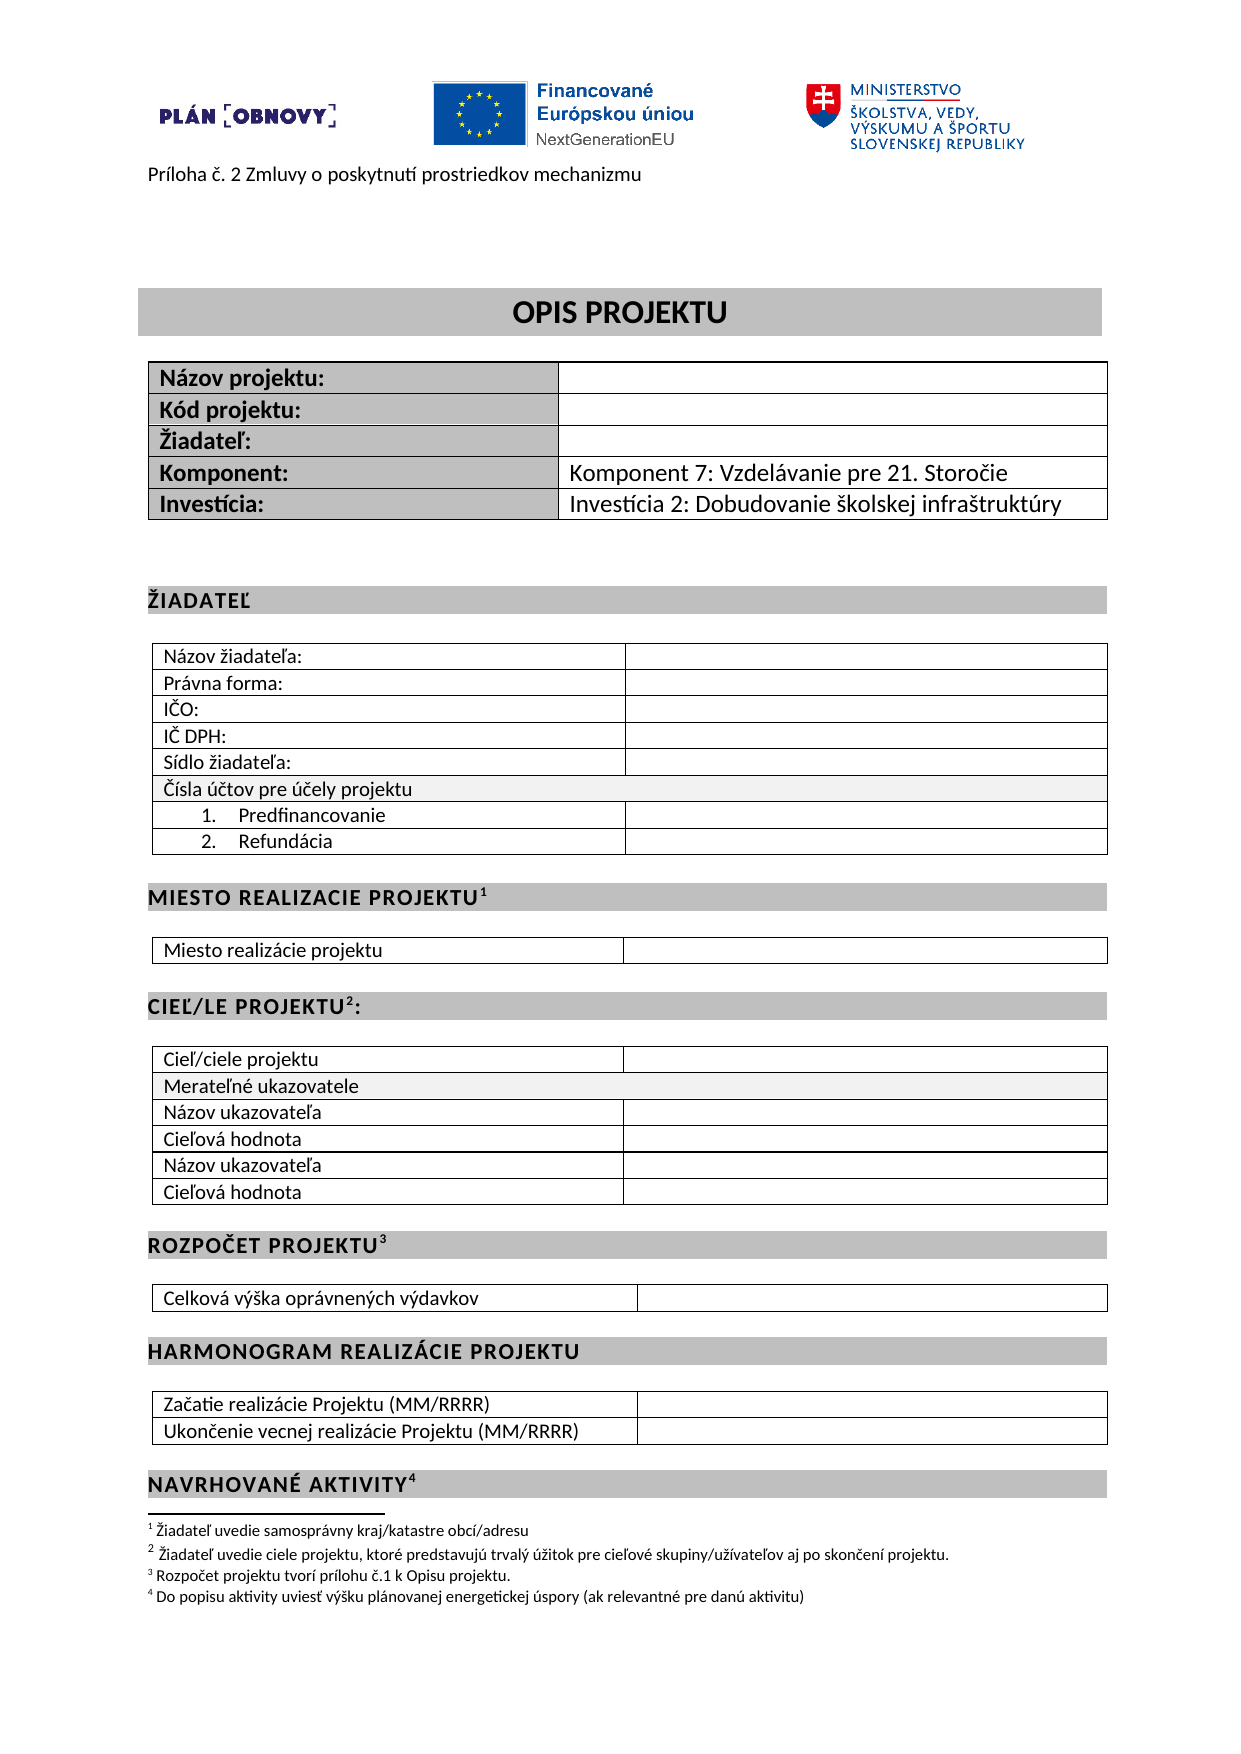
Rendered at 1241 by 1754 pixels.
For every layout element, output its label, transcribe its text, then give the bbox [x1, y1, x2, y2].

table_header Cieľ/ciele projektu [153, 1047, 623, 1072]
subtitle HARMONOGRAM REALIZÁCIE PRojektu [148, 1337, 1107, 1365]
table_cell Ukončenie vecnej realizácie Projektu (MM/RRRR) [153, 1418, 637, 1443]
table_cell Cieľová hodnota [153, 1126, 623, 1151]
table_cell Právna forma: [153, 670, 625, 695]
subtitle Miesto realizacie projektu [148, 883, 1107, 911]
subtitle CieĽ/le projektu: [148, 992, 1107, 1020]
subtitle Rozpočet projektu [148, 1231, 1107, 1259]
table_cell Refundácia [153, 829, 625, 854]
table_header Začatie realizácie Projektu (MM/RRRR) [153, 1392, 637, 1417]
picture [147, 77, 347, 153]
table_cell Žiadateľ: [149, 426, 558, 456]
table_cell Komponent: [149, 457, 558, 488]
picture [806, 83, 1025, 153]
table_cell Názov ukazovateľa [153, 1100, 623, 1125]
table_cell [559, 426, 1107, 456]
table_cell Názov ukazovateľa [153, 1153, 623, 1178]
table_cell [624, 1126, 1107, 1151]
table_cell [626, 802, 1107, 828]
table_cell [626, 696, 1107, 722]
table_header [638, 1285, 1107, 1311]
table_cell [626, 829, 1107, 854]
table_cell [626, 749, 1107, 775]
table_cell [638, 1418, 1107, 1443]
table_cell Čísla účtov pre účely projektu [153, 776, 1107, 801]
table_cell [559, 394, 1107, 424]
table_cell [626, 723, 1107, 748]
table_header Názov žiadateľa: [153, 644, 625, 669]
table_header [624, 938, 1107, 963]
table_cell [624, 1153, 1107, 1178]
subtitle Navrhované aktivity [148, 1470, 1107, 1498]
table_header [626, 644, 1107, 669]
table_header Celková výška oprávnených výdavkov [153, 1285, 637, 1311]
table_header Miesto realizácie projektu [153, 938, 623, 963]
table_header [638, 1392, 1107, 1417]
table_cell Komponent 7: Vzdelávanie pre 21. Storočie [559, 457, 1107, 488]
table_cell [624, 1179, 1107, 1204]
table_cell [624, 1100, 1107, 1125]
table_cell Kód projektu: [149, 394, 558, 424]
subtitle Žiadateľ [148, 586, 1107, 614]
text OPIS PROJEKTU [139, 290, 1101, 334]
table_cell IČO: [153, 696, 625, 722]
table_header [624, 1047, 1107, 1072]
table_header Názov projektu: [149, 363, 558, 393]
table_cell Cieľová hodnota [153, 1179, 623, 1204]
table_cell [626, 670, 1107, 695]
table_cell Predfinancovanie [153, 802, 625, 828]
table_header [559, 363, 1107, 393]
table_cell Merateľné ukazovatele [153, 1073, 1107, 1098]
table_cell IČ DPH: [153, 723, 625, 748]
table_cell Sídlo žiadateľa: [153, 749, 625, 775]
table_cell Investícia: [149, 489, 558, 519]
table_cell Investícia 2: Dobudovanie školskej infraštruktúry [559, 489, 1107, 519]
picture [426, 73, 742, 153]
